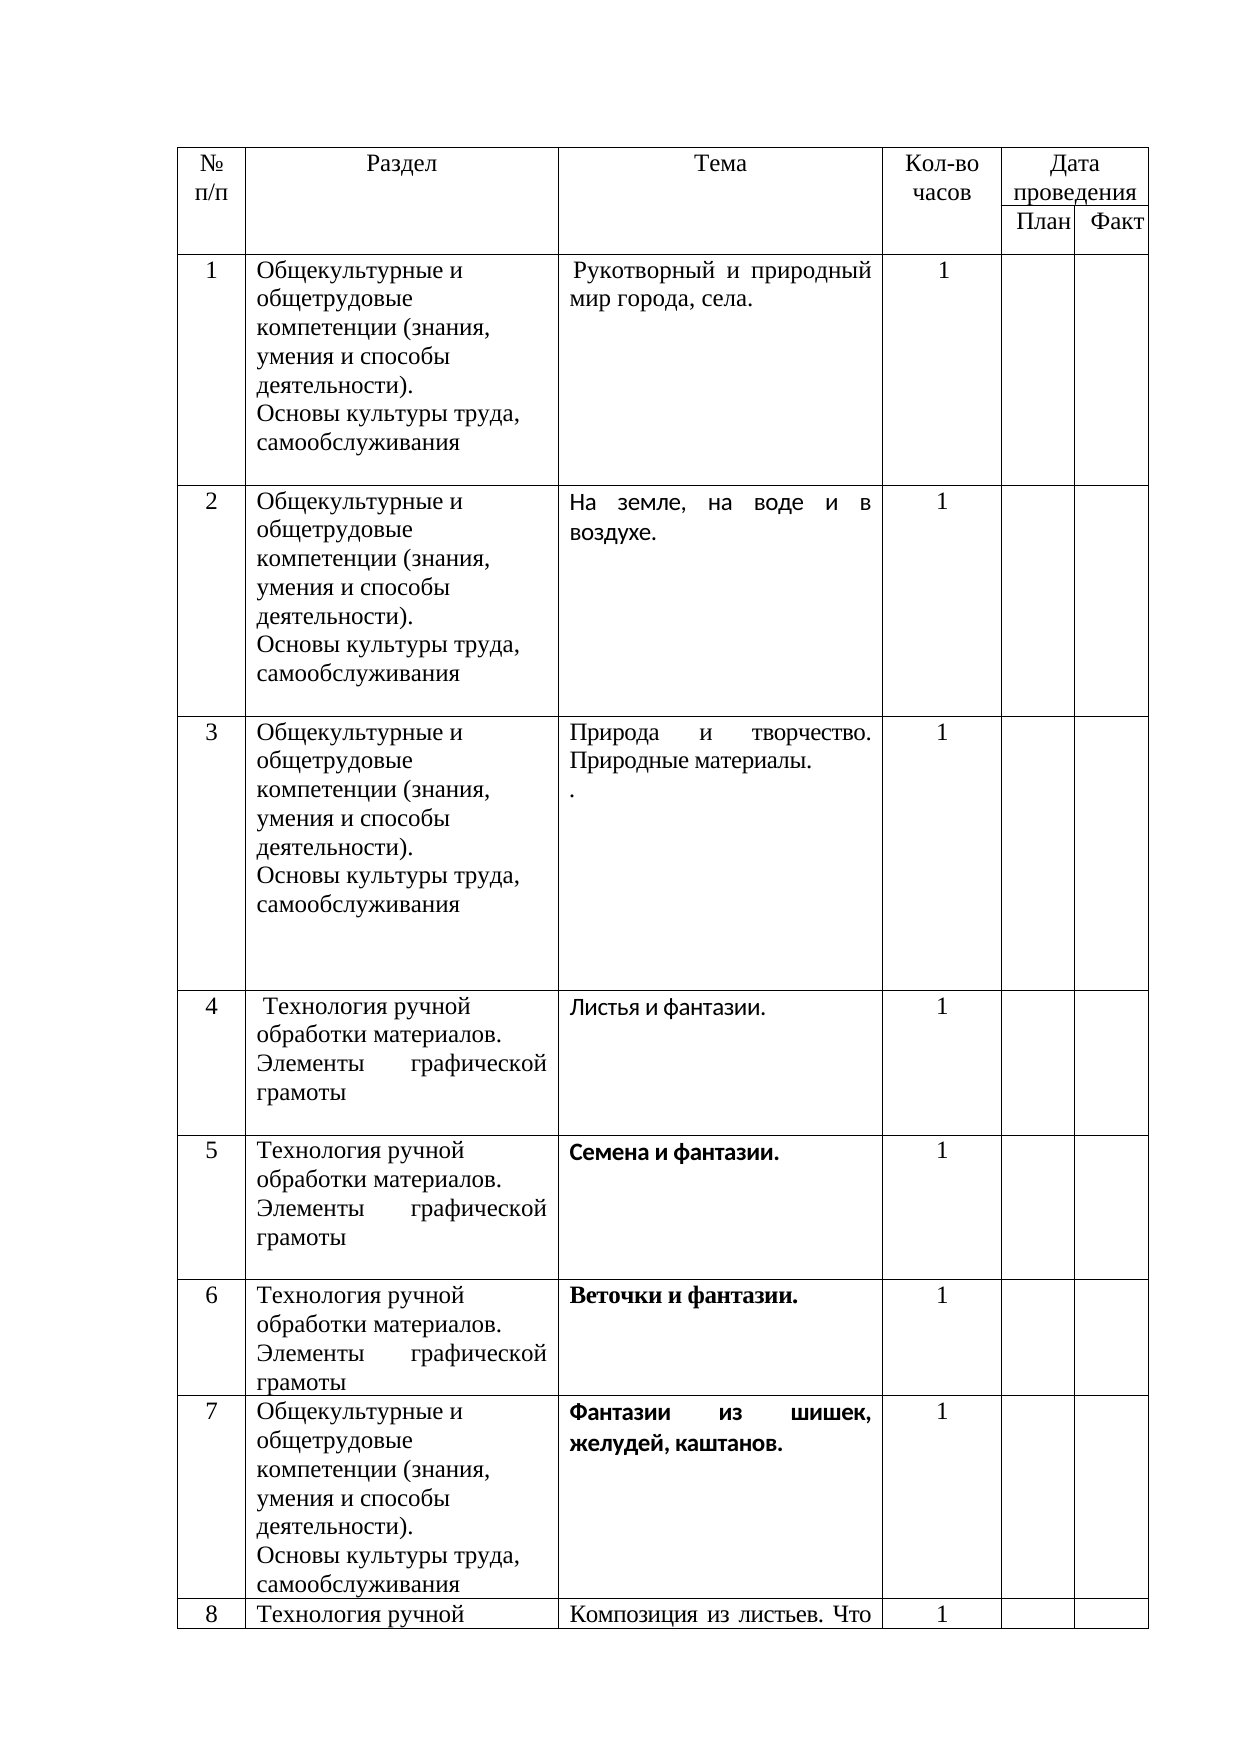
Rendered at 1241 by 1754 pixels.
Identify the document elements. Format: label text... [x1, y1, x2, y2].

table_cell [1075, 255, 1148, 485]
table_cell 1 [883, 717, 1001, 990]
table_cell [1002, 255, 1074, 485]
table_cell 4 [178, 991, 245, 1134]
table_cell 1 [178, 255, 245, 485]
table_cell Общекультурные и общетрудовые компетенции (знания, умения и способы деятельности). Основы культуры труда, самообслуживания [246, 255, 558, 485]
table_cell 1 [883, 1599, 1001, 1627]
table_cell [1075, 991, 1148, 1134]
table_cell 7 [178, 1396, 245, 1598]
table_cell На земле, на воде и в воздухе. [559, 486, 882, 716]
table_cell [1075, 1599, 1148, 1627]
table_cell 1 [883, 991, 1001, 1134]
table_header Дата проведения [1002, 148, 1148, 205]
table_header Кол-во часов [883, 148, 1001, 254]
table_cell Рукотворный и природный мир города, села. [559, 255, 882, 485]
table_cell Технология ручной обработки материалов. Элементы графической грамоты [246, 1136, 558, 1279]
table_cell [1002, 486, 1074, 716]
table_cell Природа и творчество. Природные материалы. . [559, 717, 882, 990]
table_cell [1075, 486, 1148, 716]
table_cell [1002, 1599, 1074, 1627]
table_cell Листья и фантазии. [559, 991, 882, 1134]
table_cell Веточки и фантазии. [559, 1280, 882, 1395]
table_header № п/п [178, 148, 245, 254]
table_cell 1 [883, 1396, 1001, 1598]
table_cell Фантазии из шишек, желудей, каштанов. [559, 1396, 882, 1598]
table_cell 3 [178, 717, 245, 990]
table_cell [1075, 1280, 1148, 1395]
table_cell Общекультурные и общетрудовые компетенции (знания, умения и способы деятельности). Основы культуры труда, самообслуживания [246, 717, 558, 990]
table_cell 1 [883, 1136, 1001, 1279]
table_cell 8 [178, 1599, 245, 1627]
table_cell 1 [883, 1280, 1001, 1395]
table_cell Технология ручной обработки материалов. Элементы графической грамоты [246, 991, 558, 1134]
table_cell Факт [1075, 206, 1148, 254]
table_cell Технология ручной обработки материалов. Элементы графической грамоты [246, 1280, 558, 1395]
table_cell [1002, 1136, 1074, 1279]
table_cell 2 [178, 486, 245, 716]
table_cell [1002, 717, 1074, 990]
table_cell Общекультурные и общетрудовые компетенции (знания, умения и способы деятельности). Основы культуры труда, самообслуживания [246, 486, 558, 716]
table_cell Общекультурные и общетрудовые компетенции (знания, умения и способы деятельности). Основы культуры труда, самообслуживания [246, 1396, 558, 1598]
table_cell 1 [883, 255, 1001, 485]
table_header Раздел [246, 148, 558, 254]
table_cell 6 [178, 1280, 245, 1395]
table_header Тема [559, 148, 882, 254]
table_cell План [1002, 206, 1074, 254]
table_cell 1 [883, 486, 1001, 716]
table_cell [1002, 1280, 1074, 1395]
table_cell [1075, 1396, 1148, 1598]
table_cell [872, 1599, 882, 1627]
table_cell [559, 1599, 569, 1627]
table_cell [1002, 1396, 1074, 1598]
table_cell 5 [178, 1136, 245, 1279]
table_cell [1075, 717, 1148, 990]
table_cell [1075, 1136, 1148, 1279]
table_cell [1002, 991, 1074, 1134]
table_cell Семена и фантазии. [559, 1136, 882, 1279]
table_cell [246, 1599, 558, 1627]
